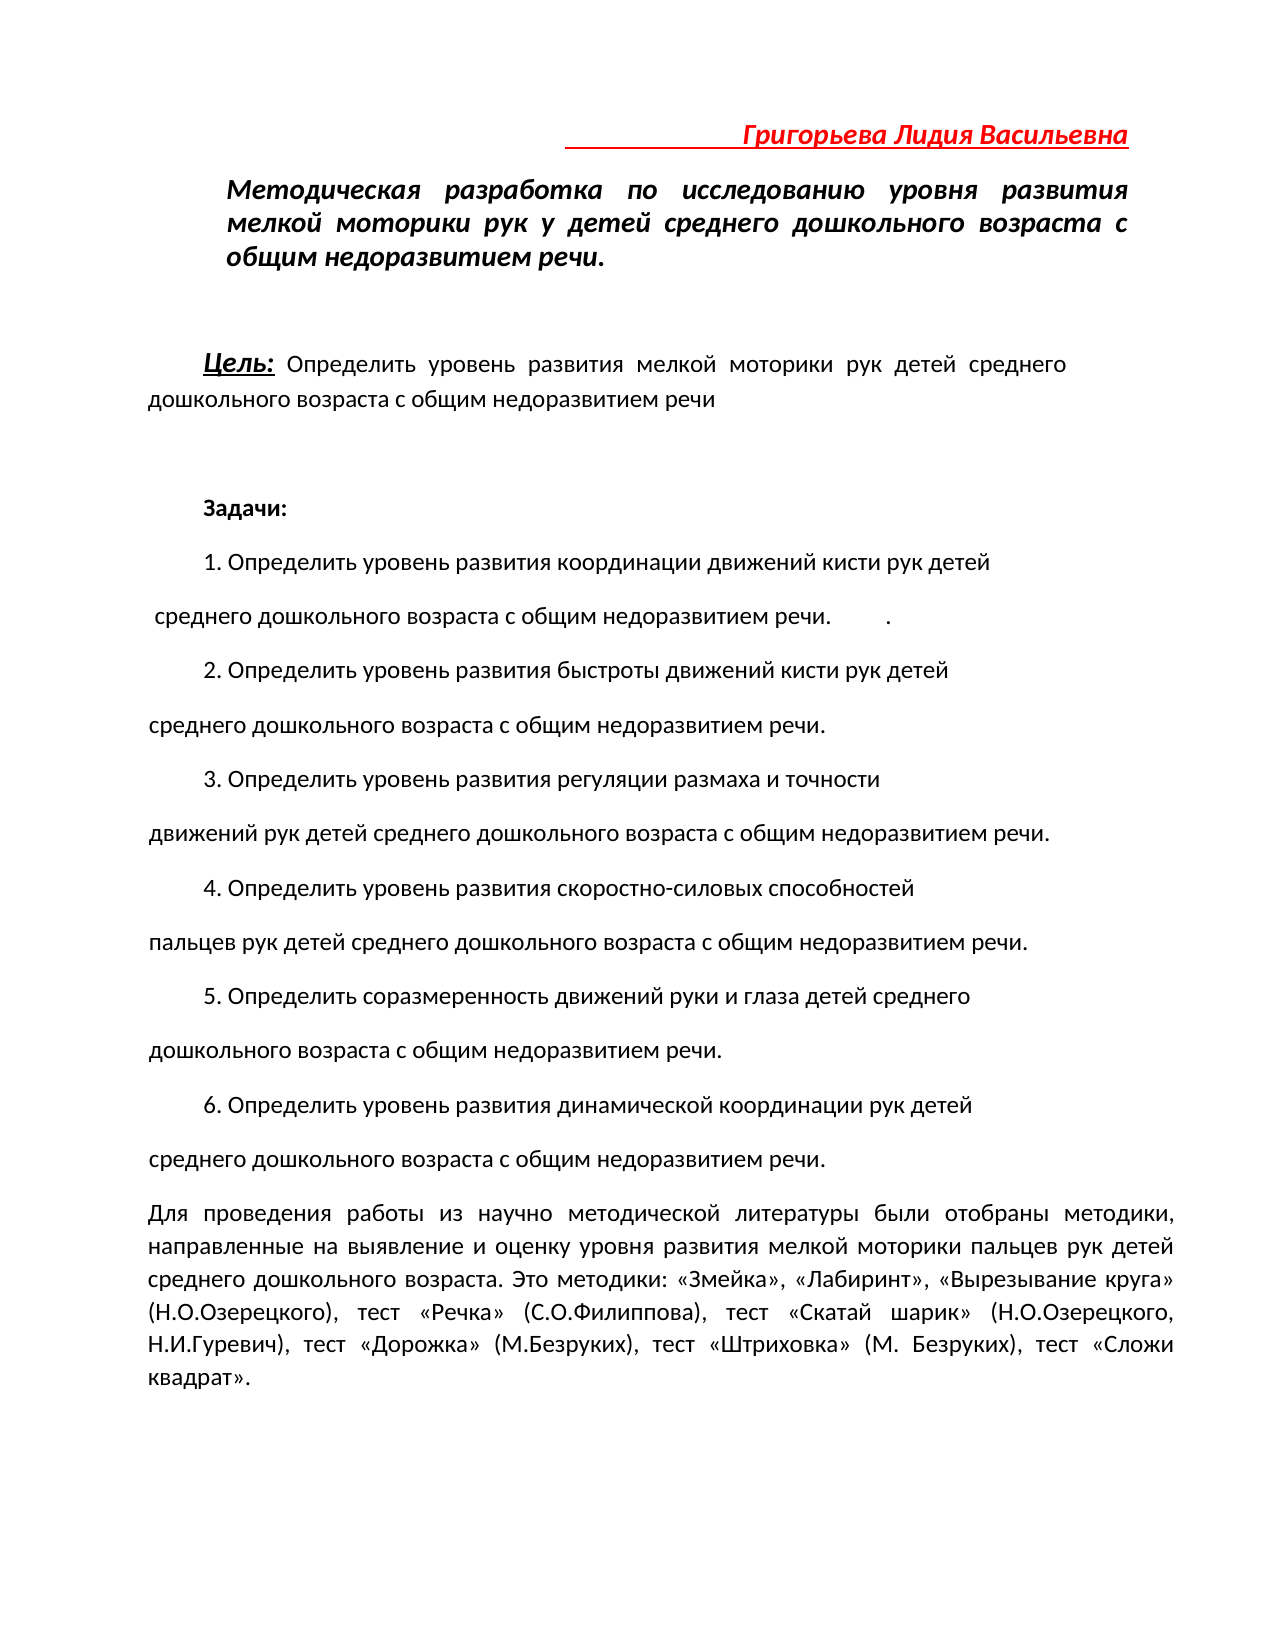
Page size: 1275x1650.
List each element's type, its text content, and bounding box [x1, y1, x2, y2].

text 5. Определить соразмеренность движений руки и глаза детей среднего [149, 978, 1184, 1011]
text Григорьева Лидия Васильевна [226, 118, 1129, 152]
text 6. Определить уровень развития динамической координации рук детей [149, 1086, 1184, 1120]
text Задачи: [149, 489, 1184, 523]
text 3. Определить уровень развития регуляции размаха и точности [149, 761, 1184, 794]
text среднего дошкольного возраста с общим недоразвитием речи. [149, 707, 1182, 740]
text пальцев рук детей среднего дошкольного возраста с общим недоразвитием речи. [149, 924, 1182, 957]
text среднего дошкольного возраста с общим недоразвитием речи. [149, 1141, 1182, 1174]
text Цель: Определить уровень развития мелкой моторики рук детей среднего дошкольного возраста с общим недоразвитием речи [148, 344, 1067, 414]
text Методическая разработка по исследованию уровня развития мелкой моторики рук у детей среднего дошкольного возраста с общим недоразвитием речи. [226, 172, 1129, 273]
text Для проведения работы из научно методической литературы были отобраны методики, направленные на выявление и оценку уровня развития мелкой моторики пальцев рук детей среднего дошкольного возраста. Это методики: «Змейка», «Лабиринт», «Вырезывание круга» (Н.О.Озерецкого), тест «Речка» (С.О.Филиппова), тест «Скатай шарик» (Н.О.Озерецкого, Н.И.Гуревич), тест «Дорожка» (М.Безруких), тест «Штриховка» (М. Безруких), тест «Сложи квадрат». [148, 1195, 1175, 1392]
text 1. Определить уровень развития координации движений кисти рук детей [149, 544, 1184, 577]
text дошкольного возраста с общим недоразвитием речи. [149, 1032, 1182, 1066]
text 4. Определить уровень развития скоростно-силовых способностей [149, 869, 1184, 903]
text 2. Определить уровень развития быстроты движений кисти рук детей [149, 652, 1184, 686]
text среднего дошкольного возраста с общим недоразвитием речи. . [149, 598, 1184, 631]
text движений рук детей среднего дошкольного возраста с общим недоразвитием речи. [149, 815, 1182, 848]
